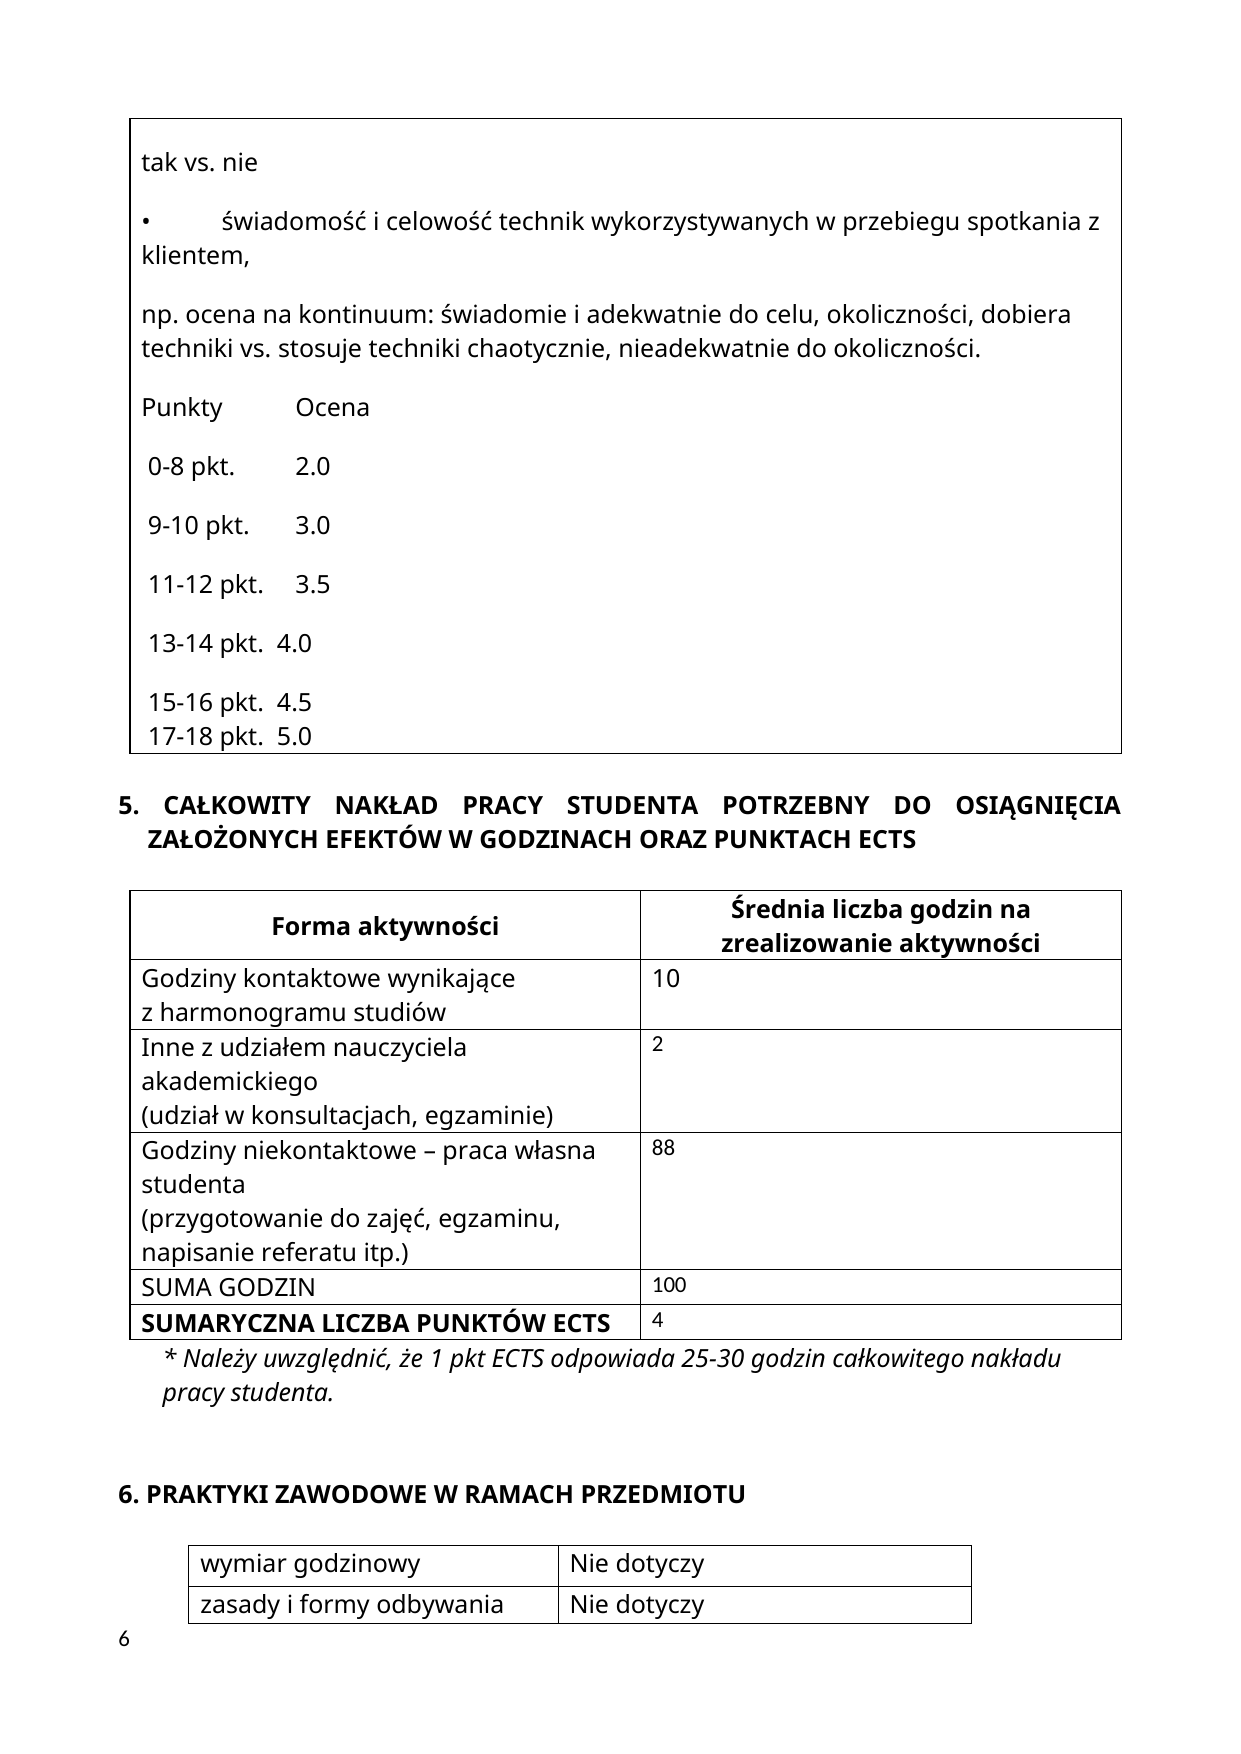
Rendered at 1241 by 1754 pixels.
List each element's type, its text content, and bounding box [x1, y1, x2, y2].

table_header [131, 119, 1121, 753]
text 5. CAŁKOWITY NAKŁAD PRACY STUDENTA POTRZEBNY DO OSIĄGNIĘCIA ZAŁOŻONYCH EFEKTÓW W GODZINACH ORAZ PUNKTACH ECTS [118, 788, 1122, 856]
table_cell Godziny niekontaktowe – praca własna studenta (przygotowanie do zajęć, egzaminu, napisanie referatu itp.) [131, 1133, 640, 1269]
table_cell SUMA GODZIN [131, 1270, 640, 1304]
table_cell 10 [641, 960, 1121, 1028]
text * Należy uwzględnić, że 1 pkt ECTS odpowiada 25-30 godzin całkowitego nakładu pracy studenta. [162, 1340, 1122, 1408]
table_header Nie dotyczy [559, 1546, 971, 1586]
table_cell 88 [641, 1133, 1121, 1269]
table_cell Nie dotyczy [559, 1587, 971, 1623]
table_header Średnia liczba godzin na zrealizowanie aktywności [641, 891, 1121, 959]
table_cell 4 [641, 1305, 1121, 1339]
table_header wymiar godzinowy [189, 1546, 558, 1586]
table_header Forma aktywności [131, 891, 640, 959]
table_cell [189, 1587, 558, 1623]
text 6. PRAKTYKI ZAWODOWE W RAMACH PRZEDMIOTU [118, 1477, 1122, 1511]
table_cell SUMARYCZNA LICZBA PUNKTÓW ECTS [131, 1305, 640, 1339]
table_cell Inne z udziałem nauczyciela akademickiego (udział w konsultacjach, egzaminie) [131, 1030, 640, 1132]
table_cell 100 [641, 1270, 1121, 1304]
table_cell 2 [641, 1030, 1121, 1132]
table_cell Godziny kontaktowe wynikające z harmonogramu studiów [131, 960, 640, 1028]
